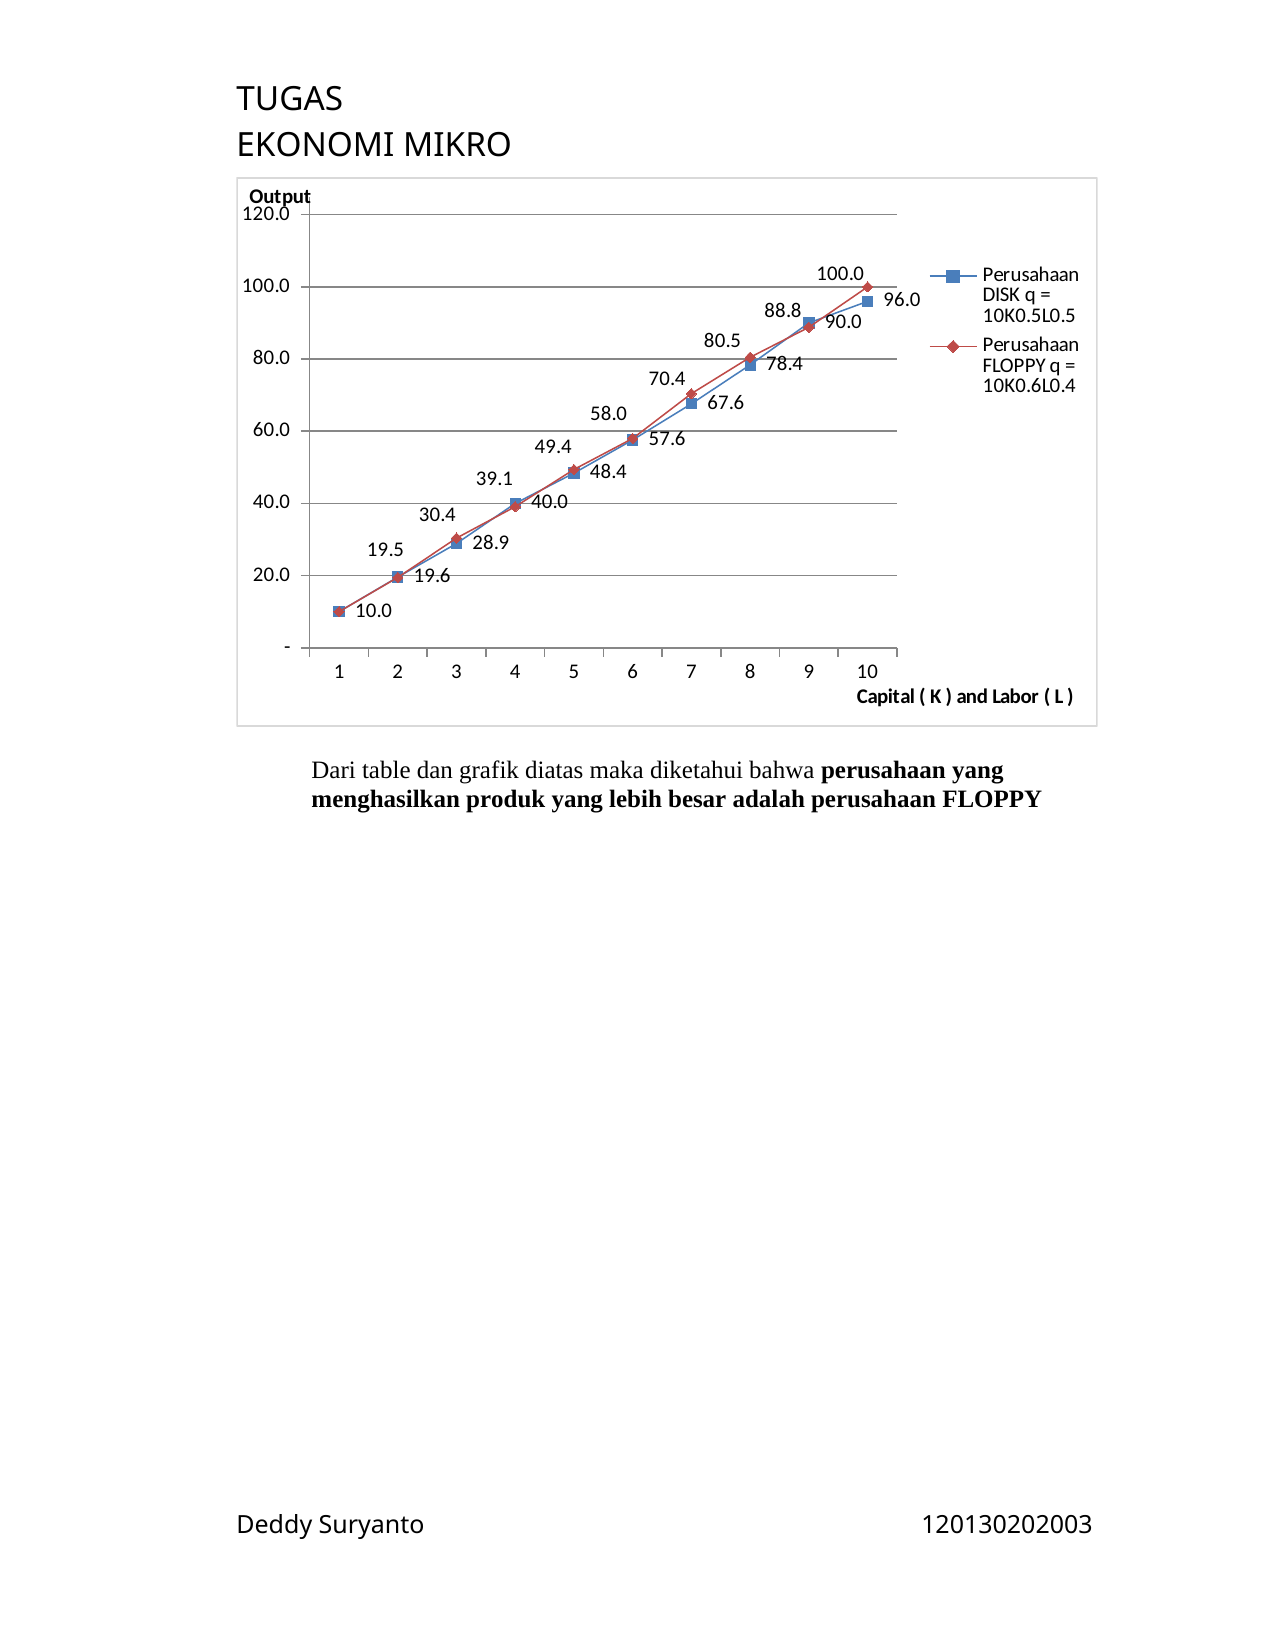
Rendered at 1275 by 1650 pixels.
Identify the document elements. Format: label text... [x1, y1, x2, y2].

list Dari table dan grafik diatas maka diketahui bahwa perusahaan yang menghasilkan produk yang lebih besar adalah perusahaan FLOPPY [311, 756, 1098, 813]
